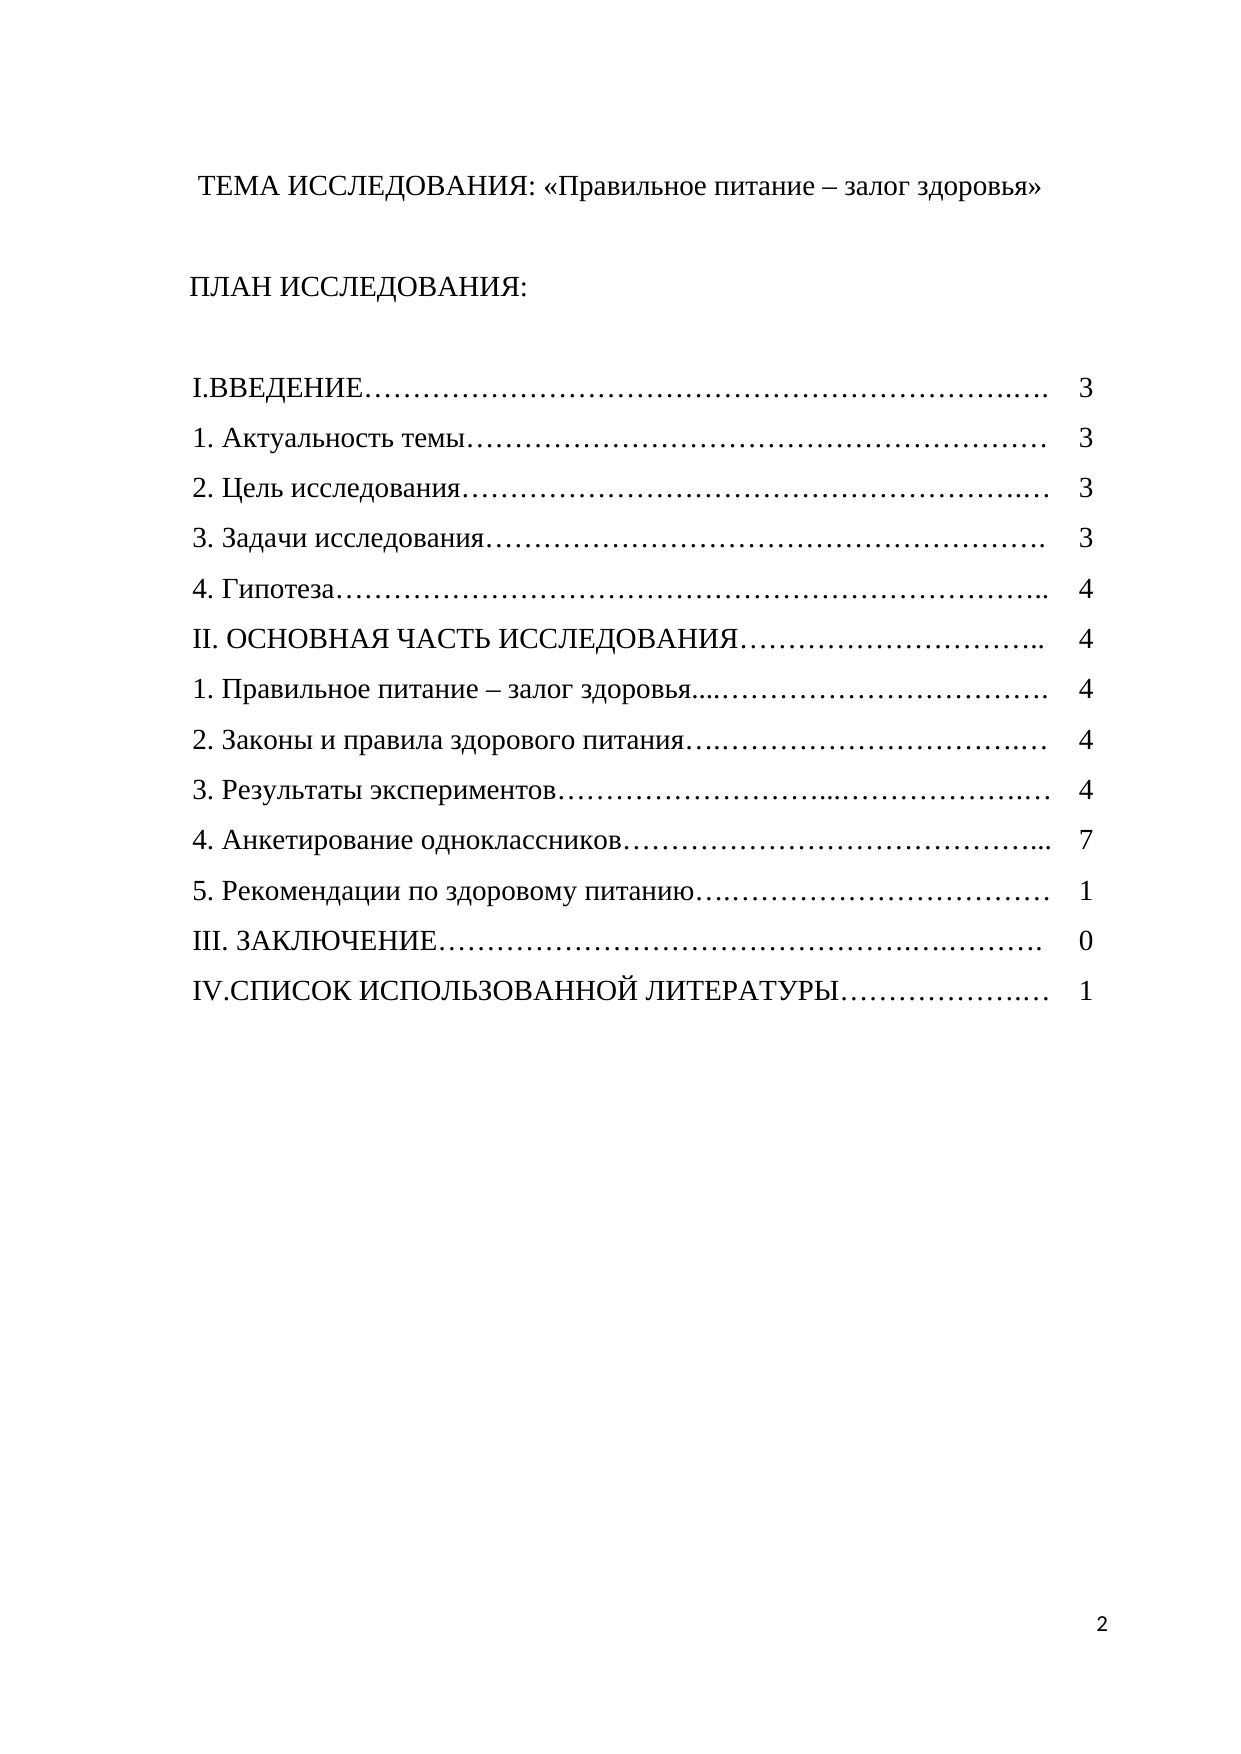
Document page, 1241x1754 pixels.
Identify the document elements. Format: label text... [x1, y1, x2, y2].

table_header I.ВВЕДЕНИЕ………………………………………………………….…. Актуальность темы…………………………………………………… Цель исследования………………………………………………….… Задачи исследования…………………………………………………. Гипотеза……………………………………………………………….. II. ОСНОВНАЯ ЧАСТЬ ИССЛЕДОВАНИЯ………………………….. Правильное питание – залог здоровья....……………………………. Законы и правила здорового питания….………………………….… Результаты экспериментов………………………...……………….… Анкетирование одноклассников……………………………………... Рекомендации по здоровому питанию….…………………………… III. ЗАКЛЮЧЕНИЕ………………………………………….….………. IV.СПИСОК ИСПОЛЬЗОВАННОЙ ЛИТЕРАТУРЫ……………….… [136, 370, 1067, 1074]
text ТЕМА ИССЛЕДОВАНИЯ: «Правильное питание – залог здоровья» [133, 168, 1107, 202]
text ПЛАН ИССЛЕДОВАНИЯ: [133, 269, 1107, 303]
table_header 3 3 3 3 4 4 4 4 4 7 10 1 [1067, 370, 1119, 1074]
